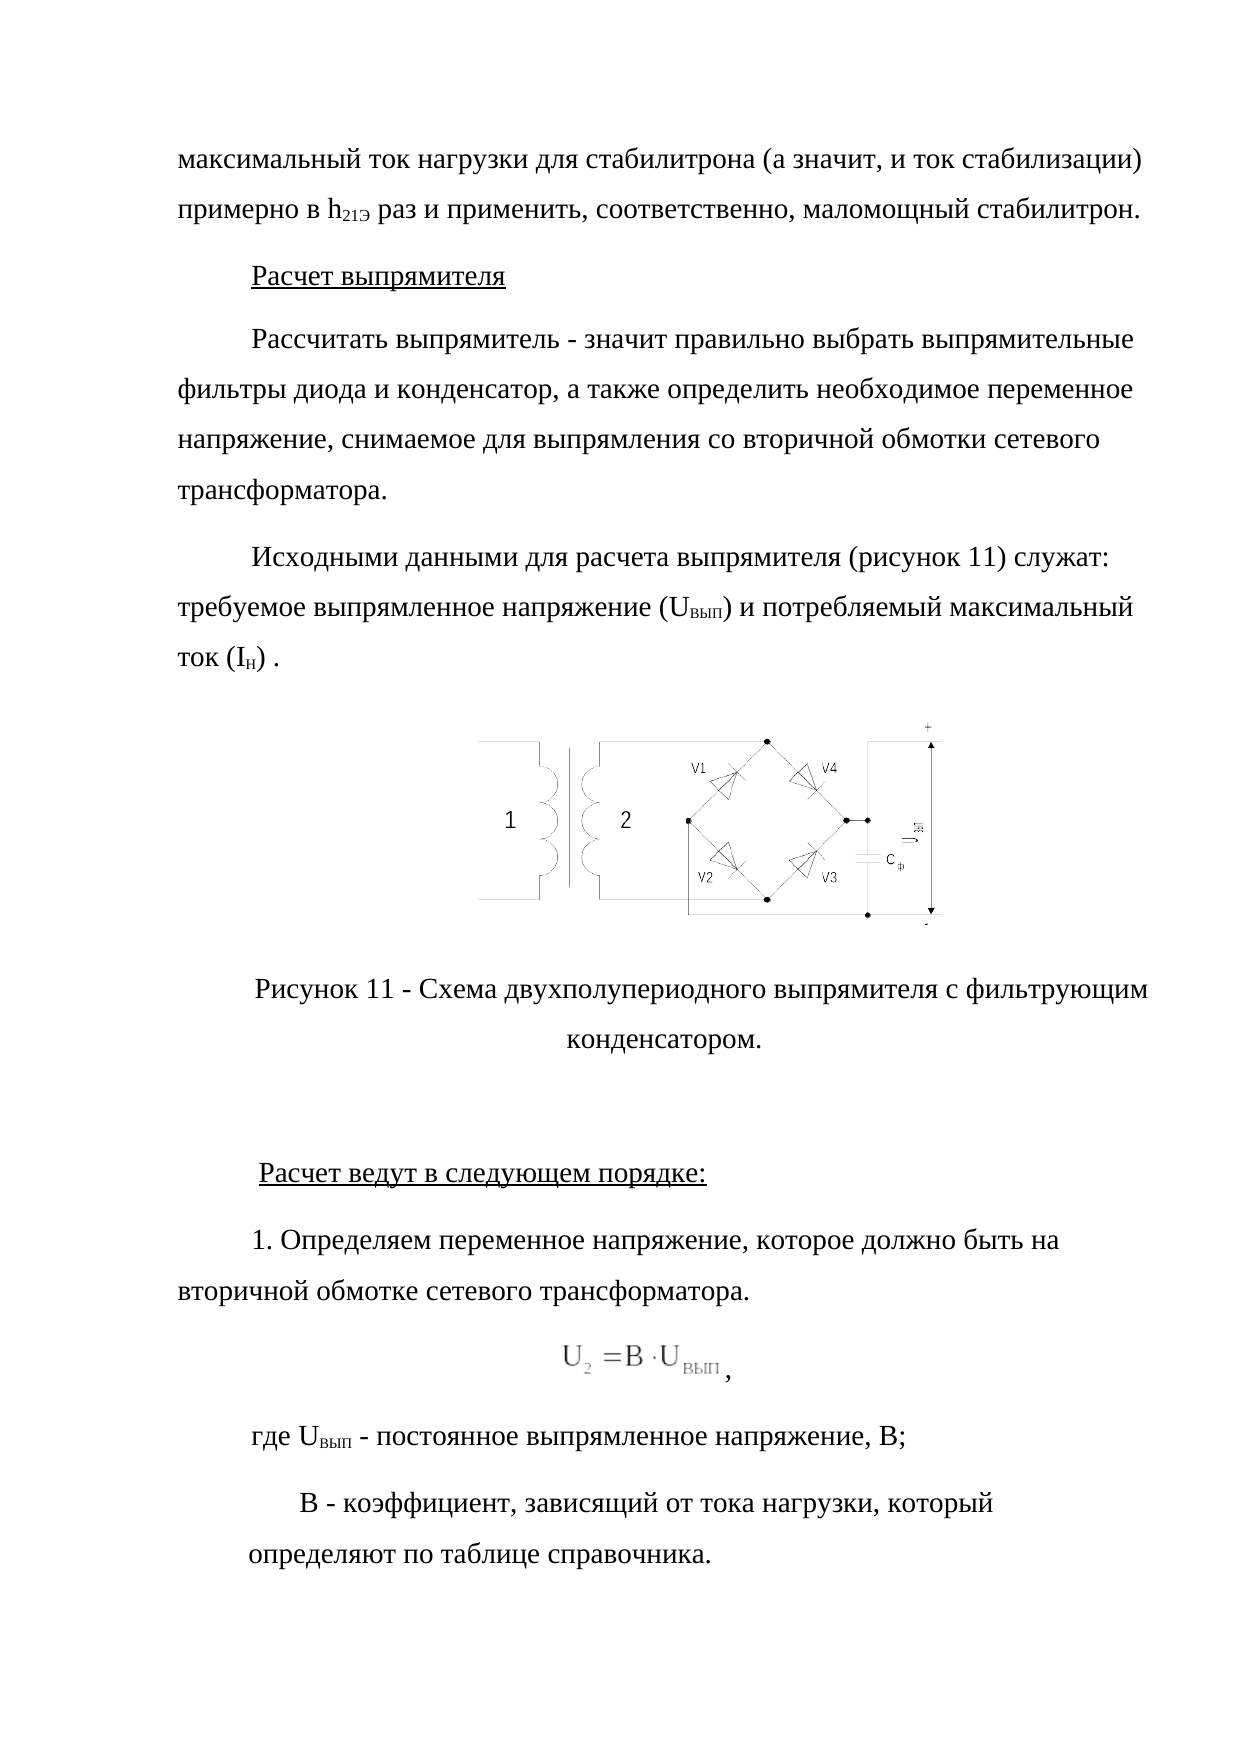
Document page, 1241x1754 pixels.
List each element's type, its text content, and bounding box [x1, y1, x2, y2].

text Рисунок 11 - Схема двухполупериодного выпрямителя с фильтрующим конденсатором. [177, 971, 1152, 1055]
text 1. Определяем переменное напряжение, которое должно быть на вторичной обмотке сетевого трансформатора. [177, 1222, 1112, 1306]
text Расчет ведут в следующем порядке: [177, 1155, 1152, 1189]
text Исходными данными для расчета выпрямителя (рисунок 11) служат: требуемое выпрямленное напряжение (UВЫП) и потребляемый максимальный ток (IН) . [177, 539, 1152, 673]
text Рассчитать выпрямитель - значит правильно выбрать выпрямительные фильтры диода и конденсатор, а также определить необходимое переменное напряжение, снимаемое для выпрямления со вторичной обмотки сетевого трансформатора. [177, 321, 1152, 505]
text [177, 141, 1157, 225]
text где UВЫП - постоянное выпрямленное напряжение, В; [177, 1418, 1152, 1452]
text , [177, 1340, 1112, 1385]
text Расчет выпрямителя [177, 258, 1152, 292]
text В - коэффициент, зависящий от тока нагрузки, который определяют по таблице справочника. [248, 1485, 1029, 1569]
